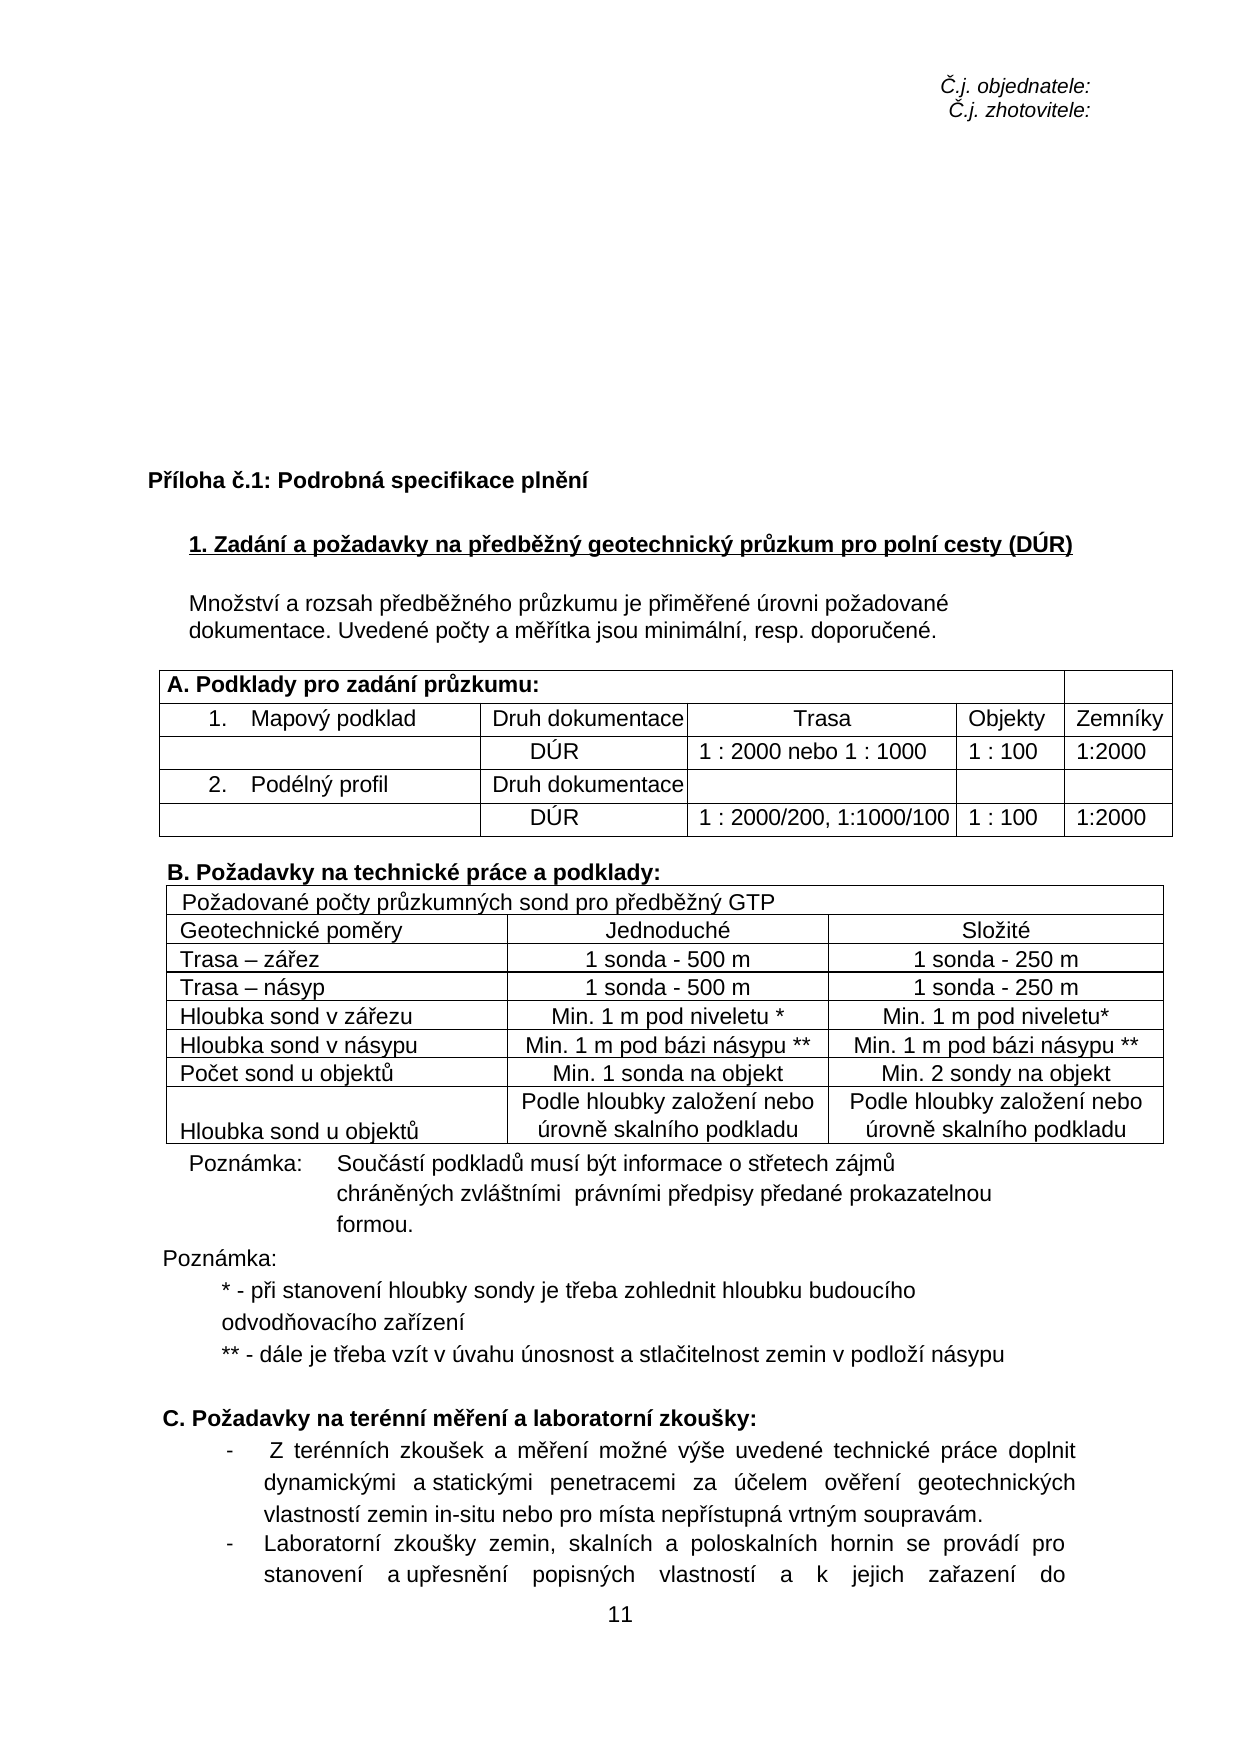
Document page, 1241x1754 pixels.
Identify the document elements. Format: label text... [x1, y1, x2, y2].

text * - při stanovení hloubky sondy je třeba zohlednit hloubku budoucího odvodňovacího zařízení [221, 1273, 1018, 1337]
table_cell [160, 737, 480, 769]
table_header A. Podklady pro zadání průzkumu: [160, 671, 1064, 703]
table_cell Min. 1 m pod niveletu * [508, 1001, 828, 1029]
table_cell Trasa – násyp [167, 973, 507, 1000]
table_cell Podle hloubky založení nebo úrovně skalního podkladu [829, 1087, 1163, 1143]
table_cell Hloubka sond v násypu [167, 1030, 507, 1057]
text Poznámka: [148, 1241, 1093, 1273]
table_cell [688, 770, 956, 802]
table_cell Druh dokumentace [481, 704, 687, 736]
table_cell [160, 804, 480, 836]
table_cell Podle hloubky založení nebo úrovně skalního podkladu [508, 1087, 828, 1143]
table_cell 1 : 2000 nebo 1 : 1000 [688, 737, 956, 769]
text Příloha č.1: Podrobná specifikace plnění [148, 467, 1093, 493]
table_cell Min. 1 m pod bázi násypu ** [829, 1030, 1163, 1057]
table_cell Geotechnické poměry [167, 915, 507, 943]
text 1. Zadání a požadavky na předběžný geotechnický průzkum pro polní cesty (DÚR) [189, 531, 1093, 557]
table_cell Min. 1 m pod niveletu* [829, 1001, 1163, 1029]
text Množství a rozsah předběžného průzkumu je přiměřené úrovni požadované dokumentace. Uvedené počty a měřítka jsou minimální, resp. doporučené. [189, 590, 1093, 643]
table_cell Trasa [688, 704, 956, 736]
table_cell DÚR [481, 737, 687, 769]
table_cell 1:2000 [1065, 737, 1172, 769]
table_cell Min. 2 sondy na objekt [829, 1058, 1163, 1086]
table_cell Min. 1 m pod bázi násypu ** [508, 1030, 828, 1057]
table_cell Zemníky [1065, 704, 1172, 736]
text Poznámka: Součástí podkladů musí být informace o střetech zájmů chráněných zvláštními právními předpisy předané prokazatelnou formou. [189, 1150, 995, 1237]
text C. Požadavky na terénní měření a laboratorní zkoušky: [148, 1401, 1093, 1433]
table_cell 1. Mapový podklad [160, 704, 480, 736]
table_cell 1:2000 [1065, 804, 1172, 836]
table_cell 2. Podélný profil [160, 770, 480, 802]
table_cell 1 : 100 [957, 737, 1064, 769]
table_cell 1 sonda - 250 m [829, 973, 1163, 1000]
text ** - dále je třeba vzít v úvahu únosnost a stlačitelnost zemin v podloží násypu [148, 1337, 1093, 1369]
table_cell Objekty [957, 704, 1064, 736]
table_cell Druh dokumentace [481, 770, 687, 802]
table_cell DÚR [481, 804, 687, 836]
table_cell [957, 770, 1064, 802]
table_cell [1065, 770, 1172, 802]
table_cell Počet sond u objektů [167, 1058, 507, 1086]
table_cell 1 sonda - 500 m [508, 944, 828, 971]
table_cell Složité [829, 915, 1163, 943]
table_cell 1 sonda - 250 m [829, 944, 1163, 971]
table_cell 1 : 2000/200, 1:1000/100 [688, 804, 956, 836]
table_cell Trasa – zářez [167, 944, 507, 971]
table_cell Jednoduché [508, 915, 828, 943]
table_header [1065, 671, 1172, 703]
table_cell 1 : 100 1:2000 [957, 804, 1064, 836]
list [226, 1529, 1066, 1587]
text B. Požadavky na technické práce a podklady: [294, 864, 1093, 885]
table_cell Hloubka sond v zářezu [167, 1001, 507, 1029]
text B. Požadavky na technické práce a podklady: [148, 864, 306, 885]
table_cell 1 sonda - 500 m [508, 973, 828, 1000]
table_header Požadované počty průzkumných sond pro předběžný GTP [167, 886, 1163, 914]
table_cell Hloubka sond u objektů [167, 1087, 507, 1143]
table_cell Min. 1 sonda na objekt [508, 1058, 828, 1086]
list Z terénních zkoušek a měření možné výše uvedené technické práce doplnit dynamickými a statickými penetracemi za účelem ověření geotechnických vlastností zemin in-situ nebo pro místa nepřístupná vrtným soupravám. [226, 1433, 1076, 1529]
